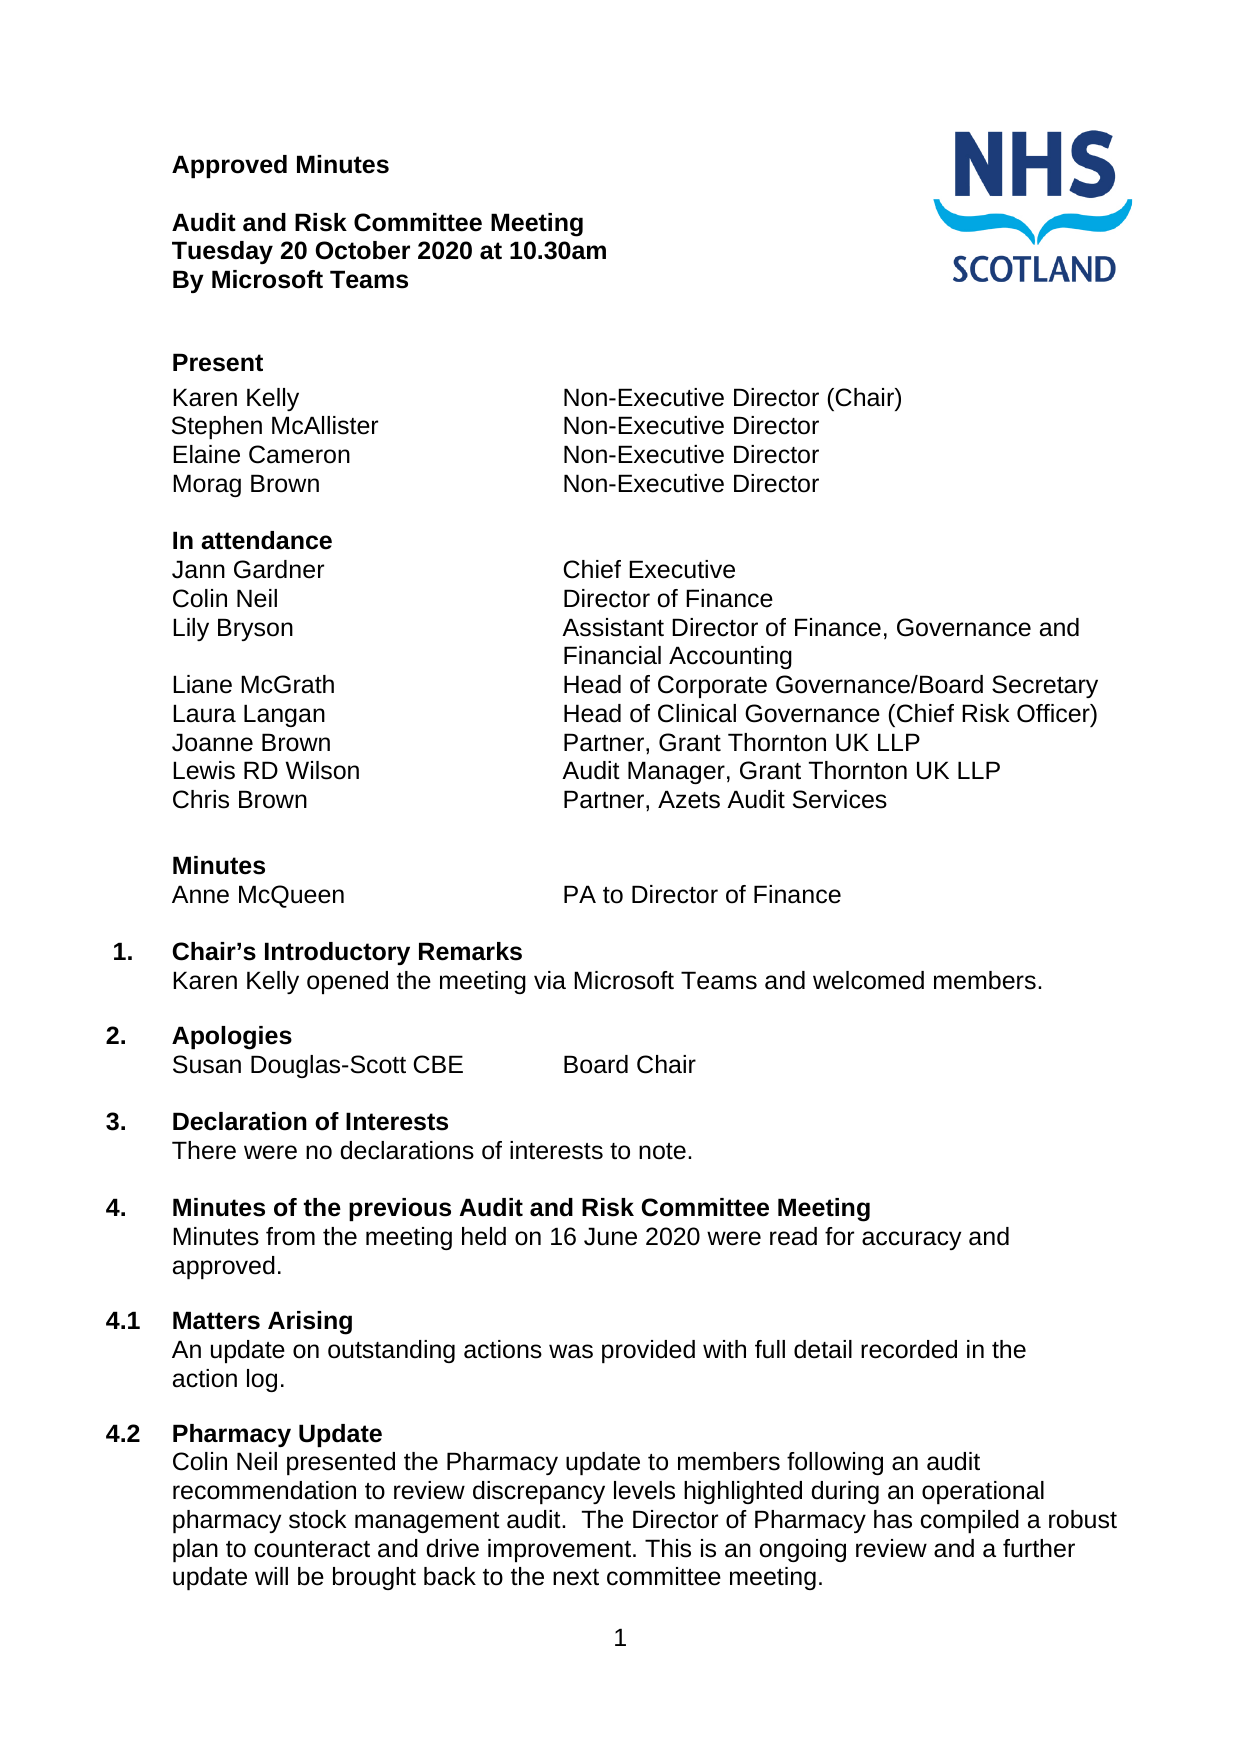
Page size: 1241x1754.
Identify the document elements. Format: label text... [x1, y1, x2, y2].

text Karen Kelly Non-Executive Director (Chair) [172, 382, 1128, 411]
title Minutes from the meeting held on 16 June 2020 were read for accuracy and approved. [172, 1222, 1128, 1306]
list Declaration of Interests There were no declarations of interests to note. [106, 1107, 1128, 1193]
subtitle Approved Minutes [172, 150, 933, 179]
text Chris Brown Partner, Azets Audit Services [172, 785, 1128, 814]
text Audit and Risk Committee Meeting [172, 179, 933, 236]
subtitle Present [172, 347, 1128, 376]
text Anne McQueen PA to Director of Finance [172, 879, 1128, 937]
text Colin Neil Director of Finance Lily Bryson Assistant Director of Finance, Governance and Financial Accounting [172, 584, 1128, 670]
title 4.1 Matters Arising An update on outstanding actions was provided with full detail recorded in the action log. [106, 1306, 1128, 1419]
text By Microsoft Teams [172, 265, 1128, 294]
text Tuesday 20 October 2020 at 10.30am [172, 236, 933, 265]
title Chair’s Introductory Remarks Karen Kelly opened the meeting via Microsoft Teams and welcomed members. [112, 937, 1128, 1021]
title Apologies [106, 1021, 1128, 1050]
title 4.2 Pharmacy Update Colin Neil presented the Pharmacy update to members following an audit recommendation to review discrepancy levels highlighted during an operational pharmacy stock management audit. The Director of Pharmacy has compiled a robust plan to counteract and drive improvement. This is an ongoing review and a further update will be brought back to the next committee meeting. [106, 1419, 1128, 1591]
text Minutes [172, 851, 1128, 879]
text In attendance [172, 526, 1128, 555]
list Susan Douglas-Scott CBE Board Chair [172, 1050, 1128, 1107]
text Jann Gardner Chief Executive [172, 555, 1128, 584]
list Minutes of the previous Audit and Risk Committee Meeting [106, 1193, 1128, 1222]
text Liane McGrath Head of Corporate Governance/Board Secretary [172, 670, 1128, 699]
text Laura Langan Head of Clinical Governance (Chief Risk Officer) Joanne Brown Partner, Grant Thornton UK LLP Lewis RD Wilson Audit Manager, Grant Thornton UK LLP [172, 699, 1128, 785]
list Stephen McAllister Non-Executive Director Elaine Cameron Non-Executive Director Morag Brown Non-Executive Director [170, 411, 1128, 497]
